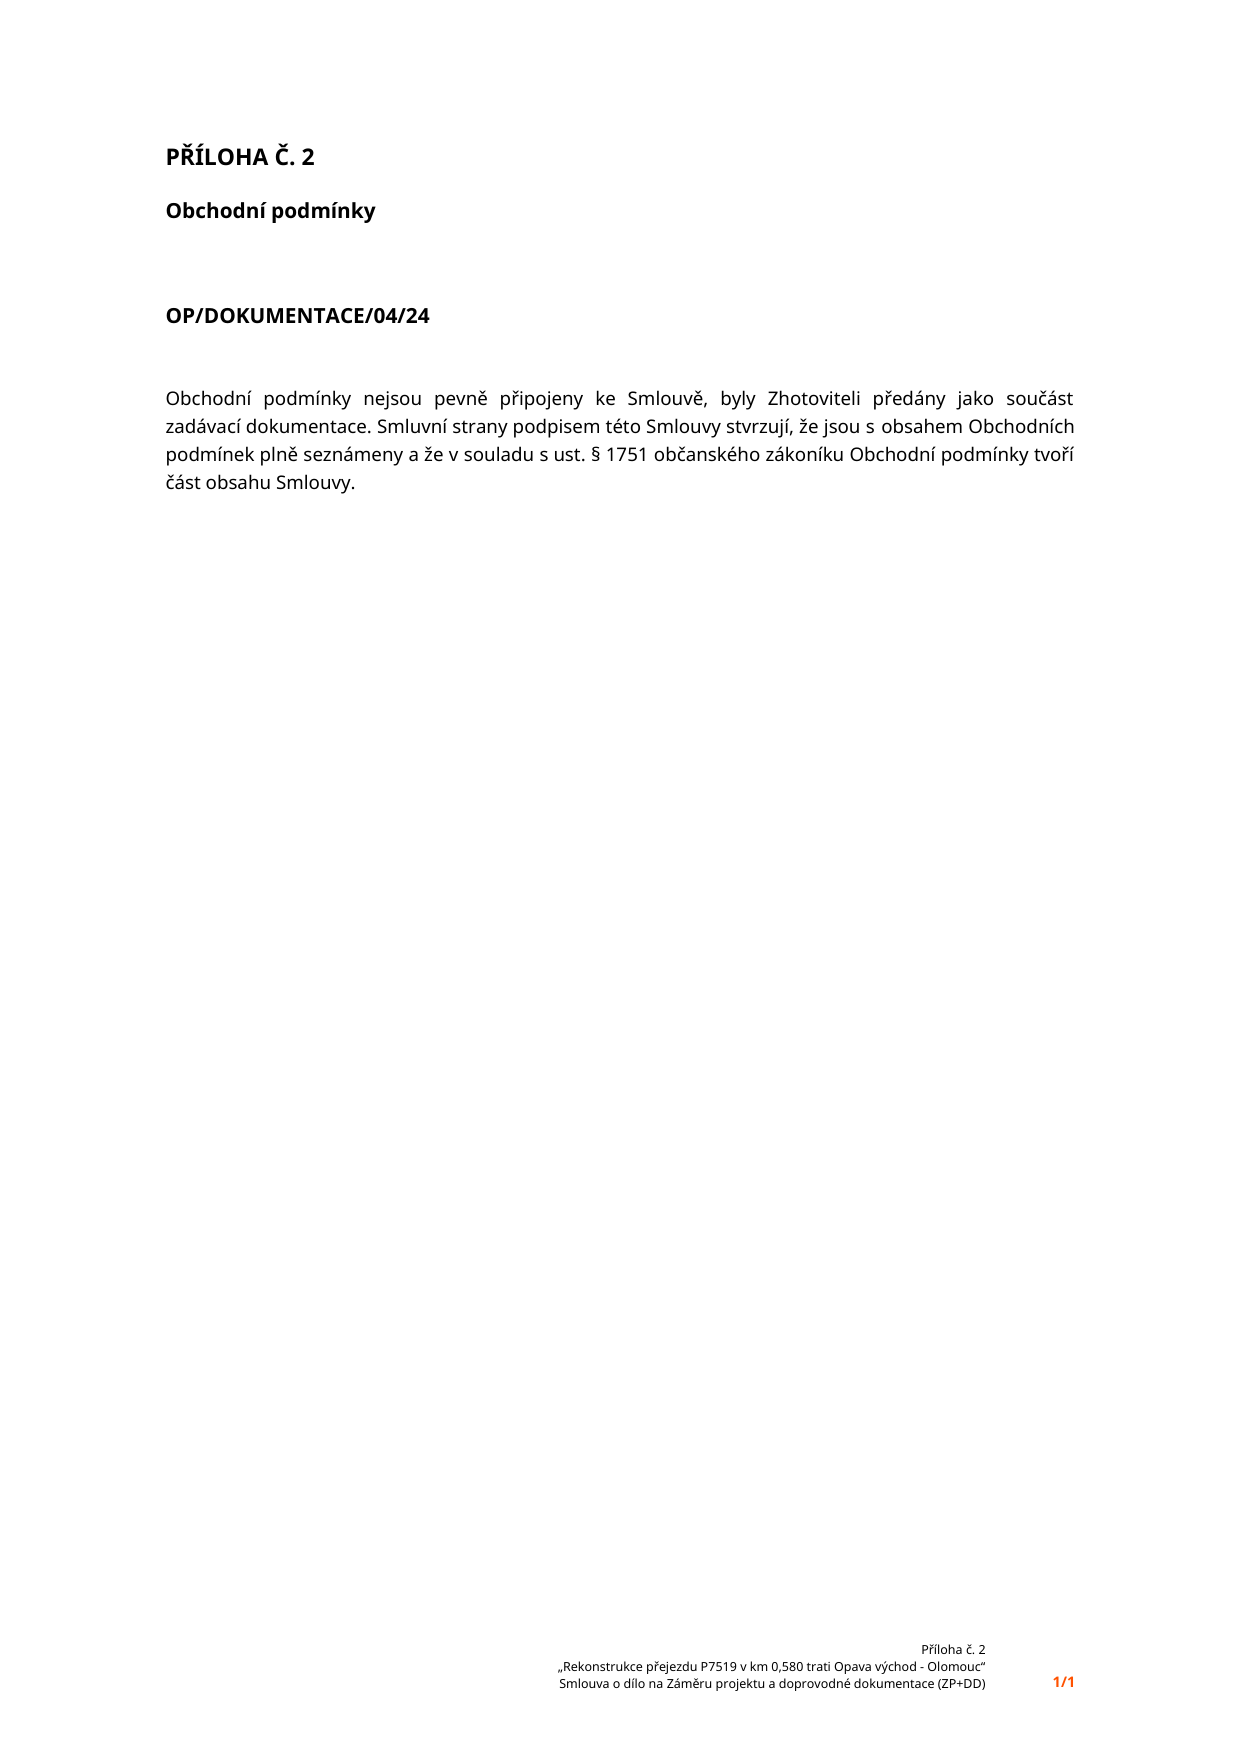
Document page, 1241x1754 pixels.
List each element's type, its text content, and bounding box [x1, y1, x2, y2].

text Obchodní podmínky nejsou pevně připojeny ke Smlouvě, byly Zhotoviteli předány jako součást zadávací dokumentace. Smluvní strany podpisem této Smlouvy stvrzují, že jsou s obsahem Obchodních podmínek plně seznámeny a že v souladu s ust. § 1751 občanského zákoníku Obchodní podmínky tvoří část obsahu Smlouvy. [165, 385, 1075, 494]
text OP/DOKUMENTACE/04/24 [165, 301, 1075, 329]
text Obchodní podmínky [165, 197, 1075, 225]
text Příloha č. 2 [165, 141, 1075, 173]
